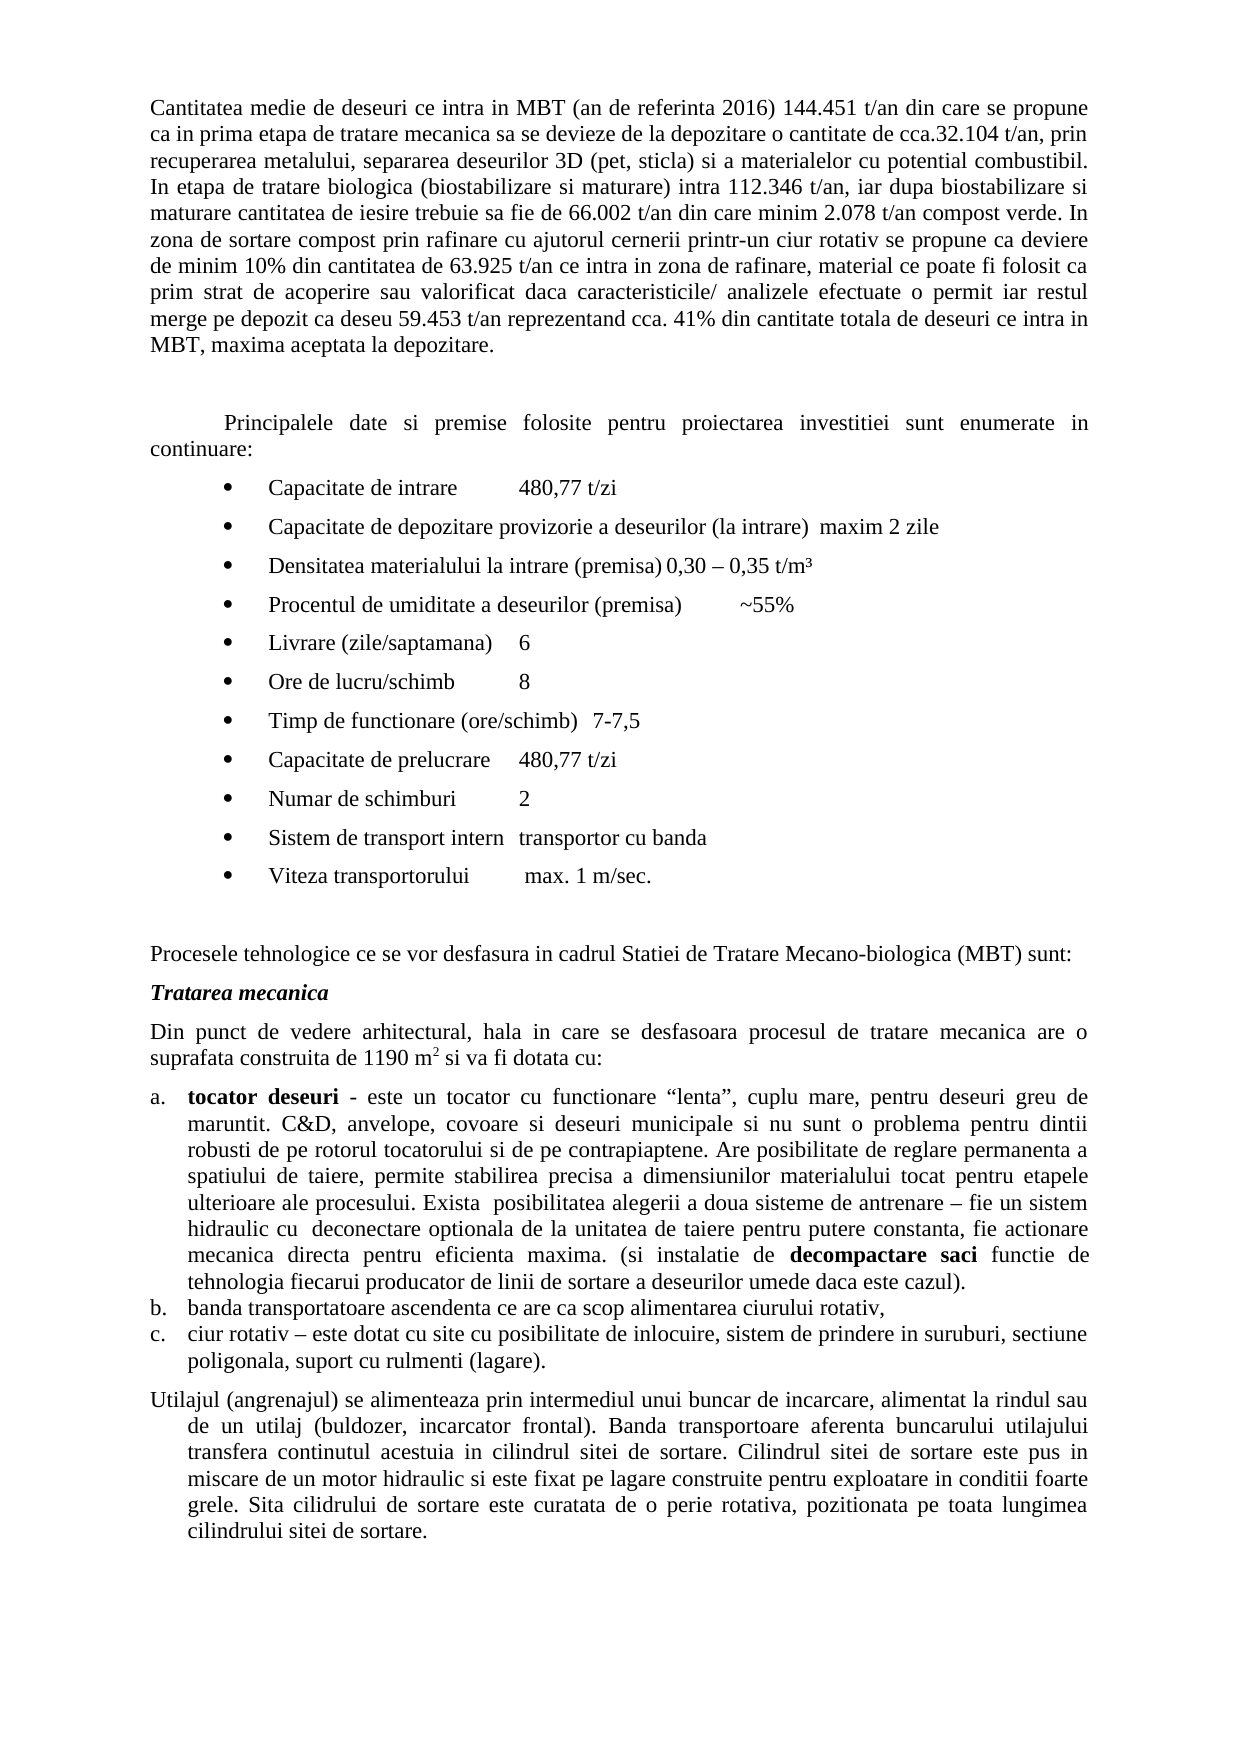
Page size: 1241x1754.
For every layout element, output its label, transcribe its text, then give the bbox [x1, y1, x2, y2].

list Capacitate de depozitare provizorie a deseurilor (la intrare) maxim 2 zile [224, 513, 1090, 539]
text Din punct de vedere arhitectural, hala in care se desfasoara procesul de tratare mecanica are o suprafata construita de 1190 m2 si va fi dotata cu: [150, 1018, 1090, 1071]
list Capacitate de prelucrare 480,77 t/zi [224, 746, 1090, 772]
list tocator deseuri - este un tocator cu functionare “lenta”, cuplu mare, pentru deseuri greu de maruntit. C&D, anvelope, covoare si deseuri municipale si nu sunt o problema pentru dintii robusti de pe rotorul tocatorului si de pe contrapiaptene. Are posibilitate de reglare permanenta a spatiului de taiere, permite stabilirea precisa a dimensiunilor materialului tocat pentru etapele ulterioare ale procesului. Exista posibilitatea alegerii a doua sisteme de antrenare – fie un sistem hidraulic cu deconectare optionala de la unitatea de taiere pentru putere constanta, fie actionare mecanica directa pentru eficienta maxima. (si instalatie de decompactare saci functie de tehnologia fiecarui producator de linii de sortare a deseurilor umede daca este cazul). [150, 1083, 1090, 1294]
list Numar de schimburi 2 [224, 785, 1090, 811]
list Livrare (zile/saptamana) 6 [224, 629, 1090, 656]
list Utilajul (angrenajul) se alimenteaza prin intermediul unui buncar de incarcare, alimentat la rindul sau de un utilaj (buldozer, incarcator frontal). Banda transportoare aferenta buncarului utilajului transfera continutul acestuia in cilindrul sitei de sortare. Cilindrul sitei de sortare este pus in miscare de un motor hidraulic si este fixat pe lagare construite pentru exploatare in conditii foarte grele. Sita cilidrului de sortare este curatata de o perie rotativa, pozitionata pe toata lungimea cilindrului sitei de sortare. [150, 1386, 1090, 1544]
list Capacitate de intrare 480,77 t/zi [224, 474, 1090, 500]
text Cantitatea medie de deseuri ce intra in MBT (an de referinta 2016) 144.451 t/an din care se propune ca in prima etapa de tratare mecanica sa se devieze de la depozitare o cantitate de cca.32.104 t/an, prin recuperarea metalului, separarea deseurilor 3D (pet, sticla) si a materialelor cu potential combustibil. In etapa de tratare biologica (biostabilizare si maturare) intra 112.346 t/an, iar dupa biostabilizare si maturare cantitatea de iesire trebuie sa fie de 66.002 t/an din care minim 2.078 t/an compost verde. In zona de sortare compost prin rafinare cu ajutorul cernerii printr-un ciur rotativ se propune ca deviere de minim 10% din cantitatea de 63.925 t/an ce intra in zona de rafinare, material ce poate fi folosit ca prim strat de acoperire sau valorificat daca caracteristicile/ analizele efectuate o permit iar restul merge pe depozit ca deseu 59.453 t/an reprezentand cca. 41% din cantitate totala de deseuri ce intra in MBT, maxima aceptata la depozitare. [150, 94, 1090, 357]
text Principalele date si premise folosite pentru proiectarea investitiei sunt enumerate in continuare: [150, 409, 1090, 462]
list banda transportatoare ascendenta ce are ca scop alimentarea ciurului rotativ, [150, 1294, 1090, 1320]
text Procesele tehnologice ce se vor desfasura in cadrul Statiei de Tratare Mecano-biologica (MBT) sunt: [150, 940, 1090, 967]
list Sistem de transport intern transportor cu banda [224, 824, 1090, 850]
text Tratarea mecanica [150, 979, 1090, 1006]
list ciur rotativ – este dotat cu site cu posibilitate de inlocuire, sistem de prindere in suruburi, sectiune poligonala, suport cu rulmenti (lagare). [150, 1320, 1090, 1373]
list Viteza transportorului max. 1 m/sec. [224, 863, 1090, 889]
list Densitatea materialului la intrare (premisa) 0,30 – 0,35 t/m³ [224, 552, 1090, 578]
list Timp de functionare (ore/schimb) 7-7,5 [224, 707, 1090, 733]
list Ore de lucru/schimb 8 [224, 668, 1090, 695]
list Procentul de umiditate a deseurilor (premisa) ~55% [224, 591, 1090, 617]
